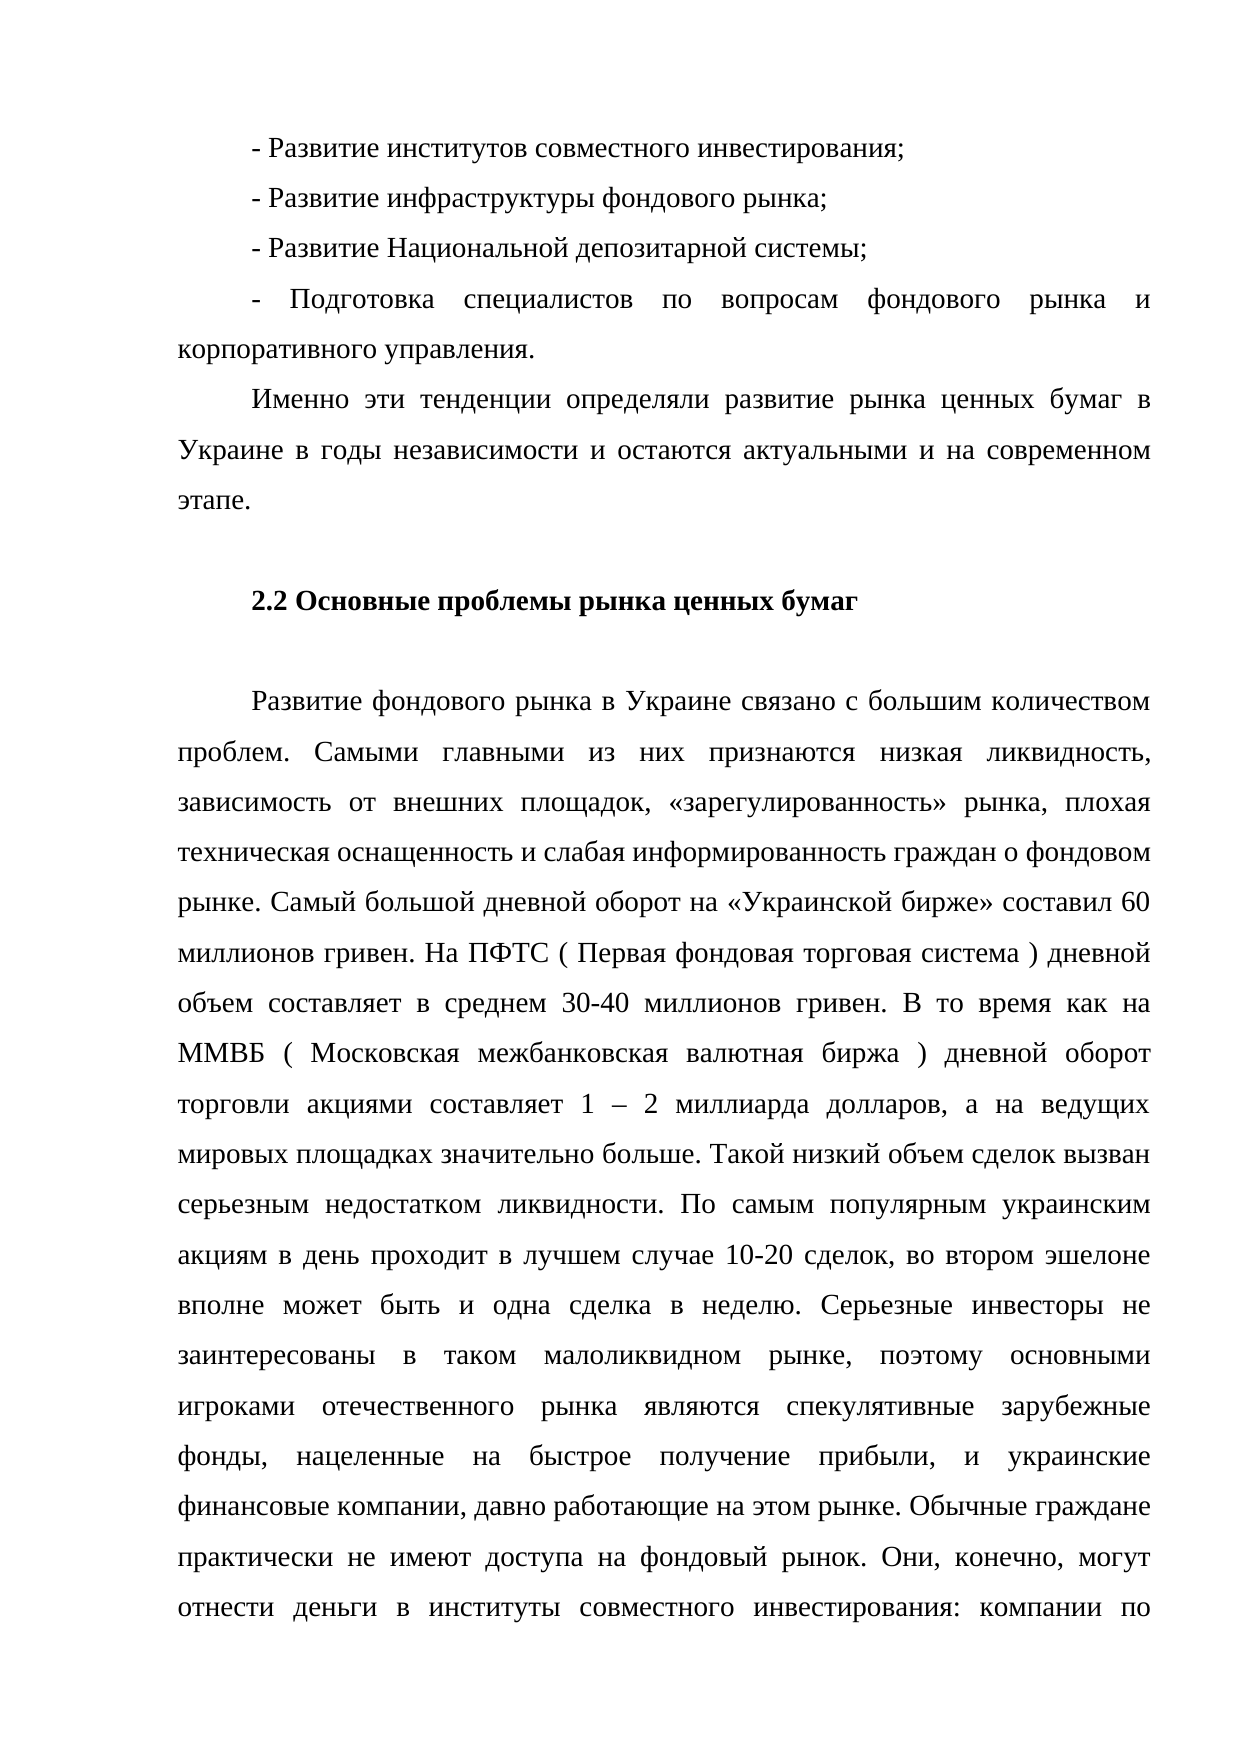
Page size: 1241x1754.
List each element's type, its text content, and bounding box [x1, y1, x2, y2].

text - Развитие институтов совместного инвестирования; [177, 130, 1152, 163]
text - Подготовка специалистов по вопросам фондового рынка и корпоративного управления. [177, 281, 1152, 365]
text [177, 683, 1152, 1622]
text Именно эти тенденции определяли развитие рынка ценных бумаг в Украине в годы независимости и остаются актуальными и на современном этапе. [177, 381, 1152, 516]
text 2.2 Основные проблемы рынка ценных бумаг [177, 583, 1152, 616]
text - Развитие Национальной депозитарной системы; [177, 231, 1152, 264]
text - Развитие инфраструктуры фондового рынка; [177, 180, 1152, 214]
